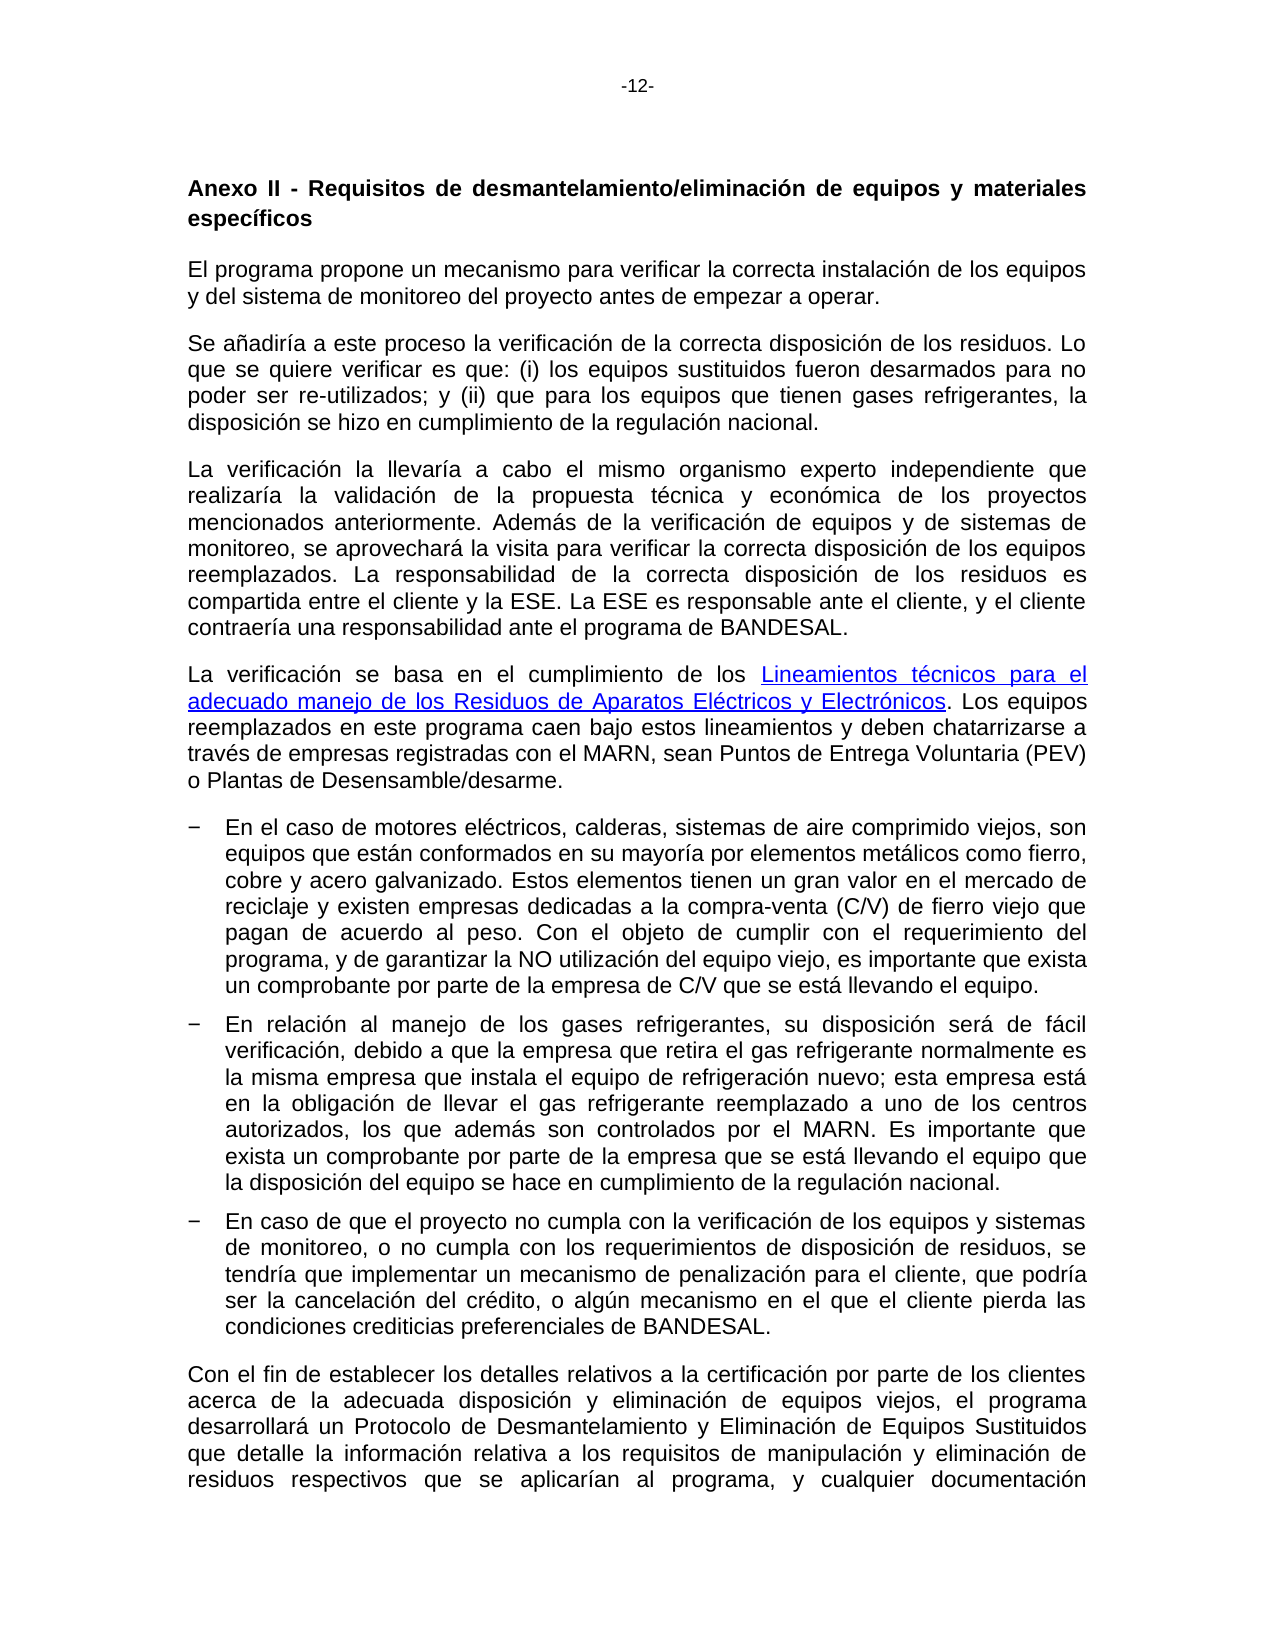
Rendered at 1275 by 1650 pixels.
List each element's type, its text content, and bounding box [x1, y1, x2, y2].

text La verificación se basa en el cumplimiento de los Lineamientos técnicos para el adecuado manejo de los Residuos de Aparatos Eléctricos y Electrónicos. Los equipos reemplazados en este programa caen bajo estos lineamientos y deben chatarrizarse a través de empresas registradas con el MARN, sean Puntos de Entrega Voluntaria (PEV) o Plantas de Desensamble/desarme. [187, 661, 1087, 793]
text Anexo II - Requisitos de desmantelamiento/eliminación de equipos y materiales específicos [187, 175, 1087, 232]
list En caso de que el proyecto no cumpla con la verificación de los equipos y sistemas de monitoreo, o no cumpla con los requerimientos de disposición de residuos, se tendría que implementar un mecanismo de penalización para el cliente, que podría ser la cancelación del crédito, o algún mecanismo en el que el cliente pierda las condiciones crediticias preferenciales de BANDESAL. [187, 1208, 1087, 1340]
list En el caso de motores eléctricos, calderas, sistemas de aire comprimido viejos, son equipos que están conformados en su mayoría por elementos metálicos como fierro, cobre y acero galvanizado. Estos elementos tienen un gran valor en el mercado de reciclaje y existen empresas dedicadas a la compra-venta (C/V) de fierro viejo que pagan de acuerdo al peso. Con el objeto de cumplir con el requerimiento del programa, y de garantizar la NO utilización del equipo viejo, es importante que exista un comprobante por parte de la empresa de C/V que se está llevando el equipo. [187, 814, 1087, 998]
text Se añadiría a este proceso la verificación de la correcta disposición de los residuos. Lo que se quiere verificar es que: (i) los equipos sustituidos fueron desarmados para no poder ser re-utilizados; y (ii) que para los equipos que tienen gases refrigerantes, la disposición se hizo en cumplimiento de la regulación nacional. [187, 330, 1087, 435]
text El programa propone un mecanismo para verificar la correcta instalación de los equipos y del sistema de monitoreo del proyecto antes de empezar a operar. [187, 256, 1087, 309]
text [187, 1361, 1087, 1492]
text La verificación la llevaría a cabo el mismo organismo experto independiente que realizaría la validación de la propuesta técnica y económica de los proyectos mencionados anteriormente. Además de la verificación de equipos y de sistemas de monitoreo, se aprovechará la visita para verificar la correcta disposición de los equipos reemplazados. La responsabilidad de la correcta disposición de los residuos es compartida entre el cliente y la ESE. La ESE es responsable ante el cliente, y el cliente contraería una responsabilidad ante el programa de BANDESAL. [187, 456, 1087, 641]
list En relación al manejo de los gases refrigerantes, su disposición será de fácil verificación, debido a que la empresa que retira el gas refrigerante normalmente es la misma empresa que instala el equipo de refrigeración nuevo; esta empresa está en la obligación de llevar el gas refrigerante reemplazado a uno de los centros autorizados, los que además son controlados por el MARN. Es importante que exista un comprobante por parte de la empresa que se está llevando el equipo que la disposición del equipo se hace en cumplimiento de la regulación nacional. [187, 1011, 1087, 1195]
